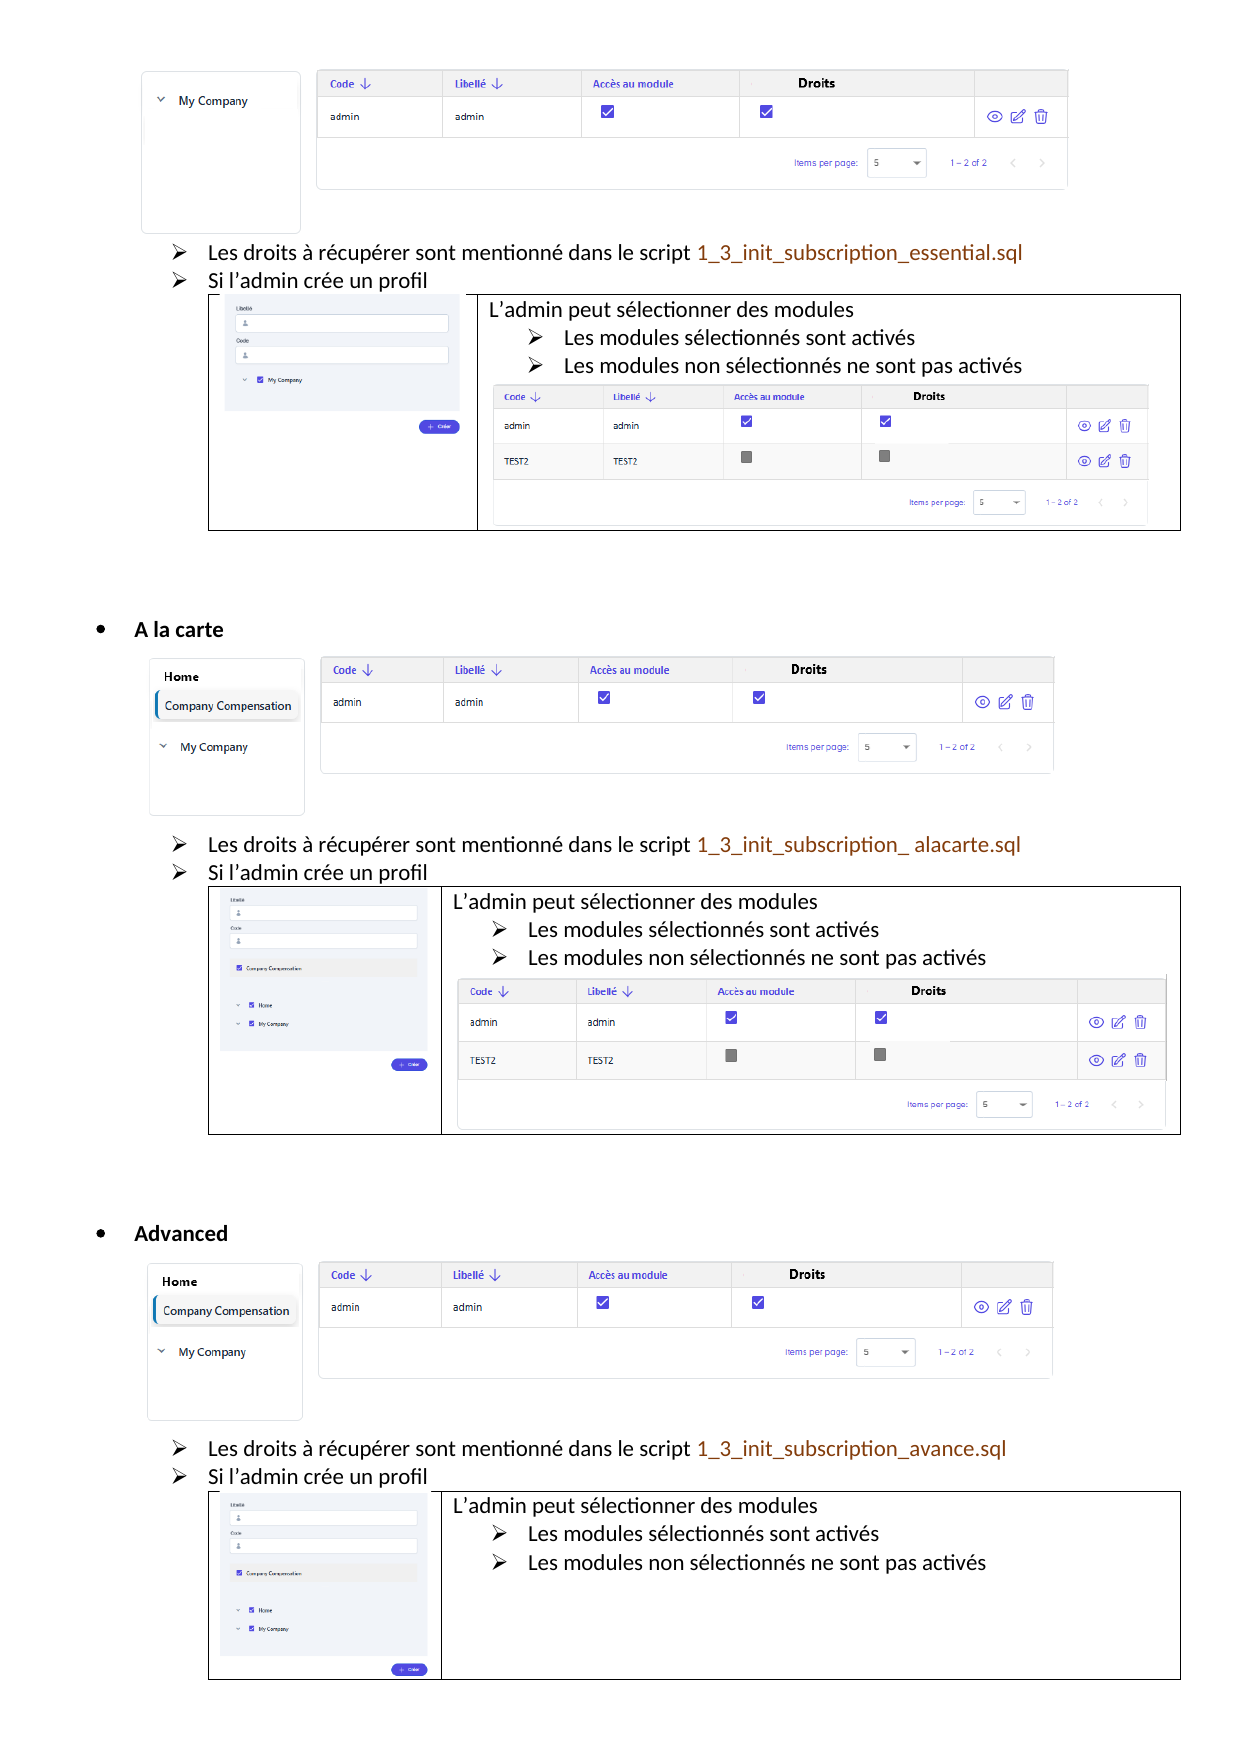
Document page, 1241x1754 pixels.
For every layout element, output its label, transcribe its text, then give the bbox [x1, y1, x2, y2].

picture [219, 1491, 432, 1679]
picture [488, 378, 1158, 530]
list Si l’admin crée un profil [170, 266, 1181, 294]
table_header [209, 887, 441, 1134]
table_header L’admin peut sélectionner des modules Les modules sélectionnés sont activés Les modules non sélectionnés ne sont pas activés [478, 295, 1180, 529]
list Si l’admin crée un profil [170, 1462, 1181, 1491]
list Les droits à récupérer sont mentionné dans le script 1_3_init_subscription_essential.sql [170, 238, 1181, 266]
list A la carte [97, 615, 1181, 643]
picture [452, 971, 1176, 1134]
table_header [442, 1492, 1180, 1678]
picture [134, 59, 1079, 238]
list Advanced [97, 1219, 1181, 1247]
picture [132, 1247, 1078, 1435]
picture [219, 294, 466, 436]
table_header [432, 1492, 441, 1678]
list Les droits à récupérer sont mentionné dans le script 1_3_init_subscription_avance.sql [170, 1434, 1181, 1462]
table_header L’admin peut sélectionner des modules Les modules sélectionnés sont activés Les modules non sélectionnés ne sont pas activés [442, 887, 1180, 1134]
list Les droits à récupérer sont mentionné dans le script 1_3_init_subscription_ alacarte.sql [170, 830, 1181, 858]
table_header [209, 295, 477, 529]
list Si l’admin crée un profil [170, 858, 1181, 886]
picture [219, 887, 432, 1074]
picture [134, 642, 1079, 830]
table_header [209, 1492, 219, 1678]
